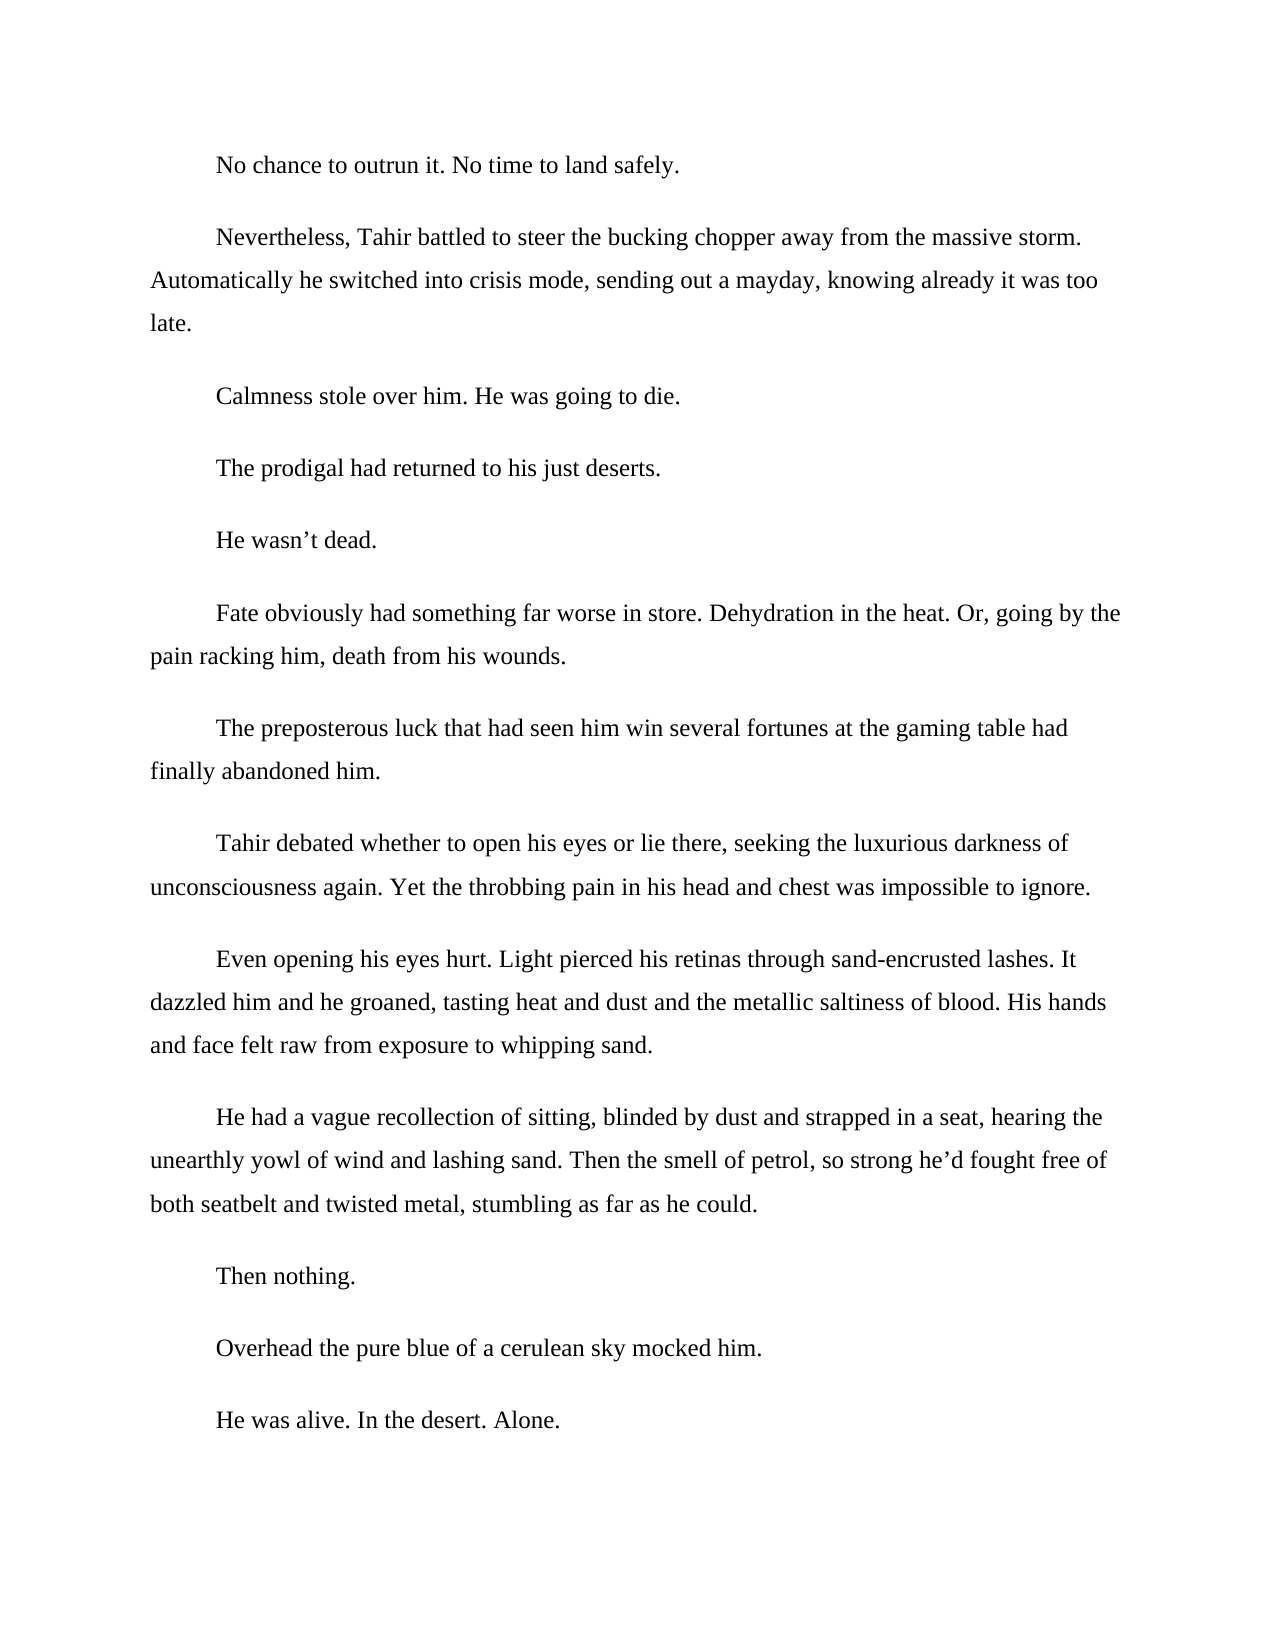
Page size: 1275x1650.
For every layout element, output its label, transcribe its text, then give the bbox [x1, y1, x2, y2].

text Fate obviously had something far worse in store. Dehydration in the heat. Or, going by the pain racking him, death from his wounds. [150, 598, 1125, 669]
text Overhead the pure blue of a cerulean sky mocked him. [150, 1333, 1125, 1362]
text He had a vague recollection of sitting, blinded by dust and strapped in a seat, hearing the unearthly yowl of wind and lashing sand. Then the smell of petrol, so strong he’d fought free of both seatbelt and twisted metal, stumbling as far as he could. [150, 1102, 1125, 1217]
text The preposterous luck that had seen him win several fortunes at the gaming table had finally abandoned him. [150, 713, 1125, 785]
text He was alive. In the desert. Alone. [150, 1406, 1125, 1434]
text Tahir debated whether to open his eyes or lie there, seeking the luxurious darkness of unconsciousness again. Yet the throbbing pain in his head and chest was impossible to ignore. [150, 828, 1125, 900]
text The prodigal had returned to his just deserts. [150, 453, 1125, 482]
text Calmness stole over him. He was going to die. [150, 381, 1125, 409]
text Even opening his eyes hurt. Light pierced his retinas through sand-encrusted lashes. It dazzled him and he groaned, tasting heat and dust and the metallic saltiness of blood. His hands and face felt raw from exposure to whipping sand. [150, 944, 1125, 1059]
text Nevertheless, Tahir battled to steer the bucking chopper away from the massive storm. Automatically he switched into crisis mode, sending out a mayday, knowing already it was too late. [150, 222, 1125, 337]
text He wasn’t dead. [150, 525, 1125, 554]
text No chance to outrun it. No time to land safely. [150, 150, 1125, 179]
text Then nothing. [150, 1261, 1125, 1290]
